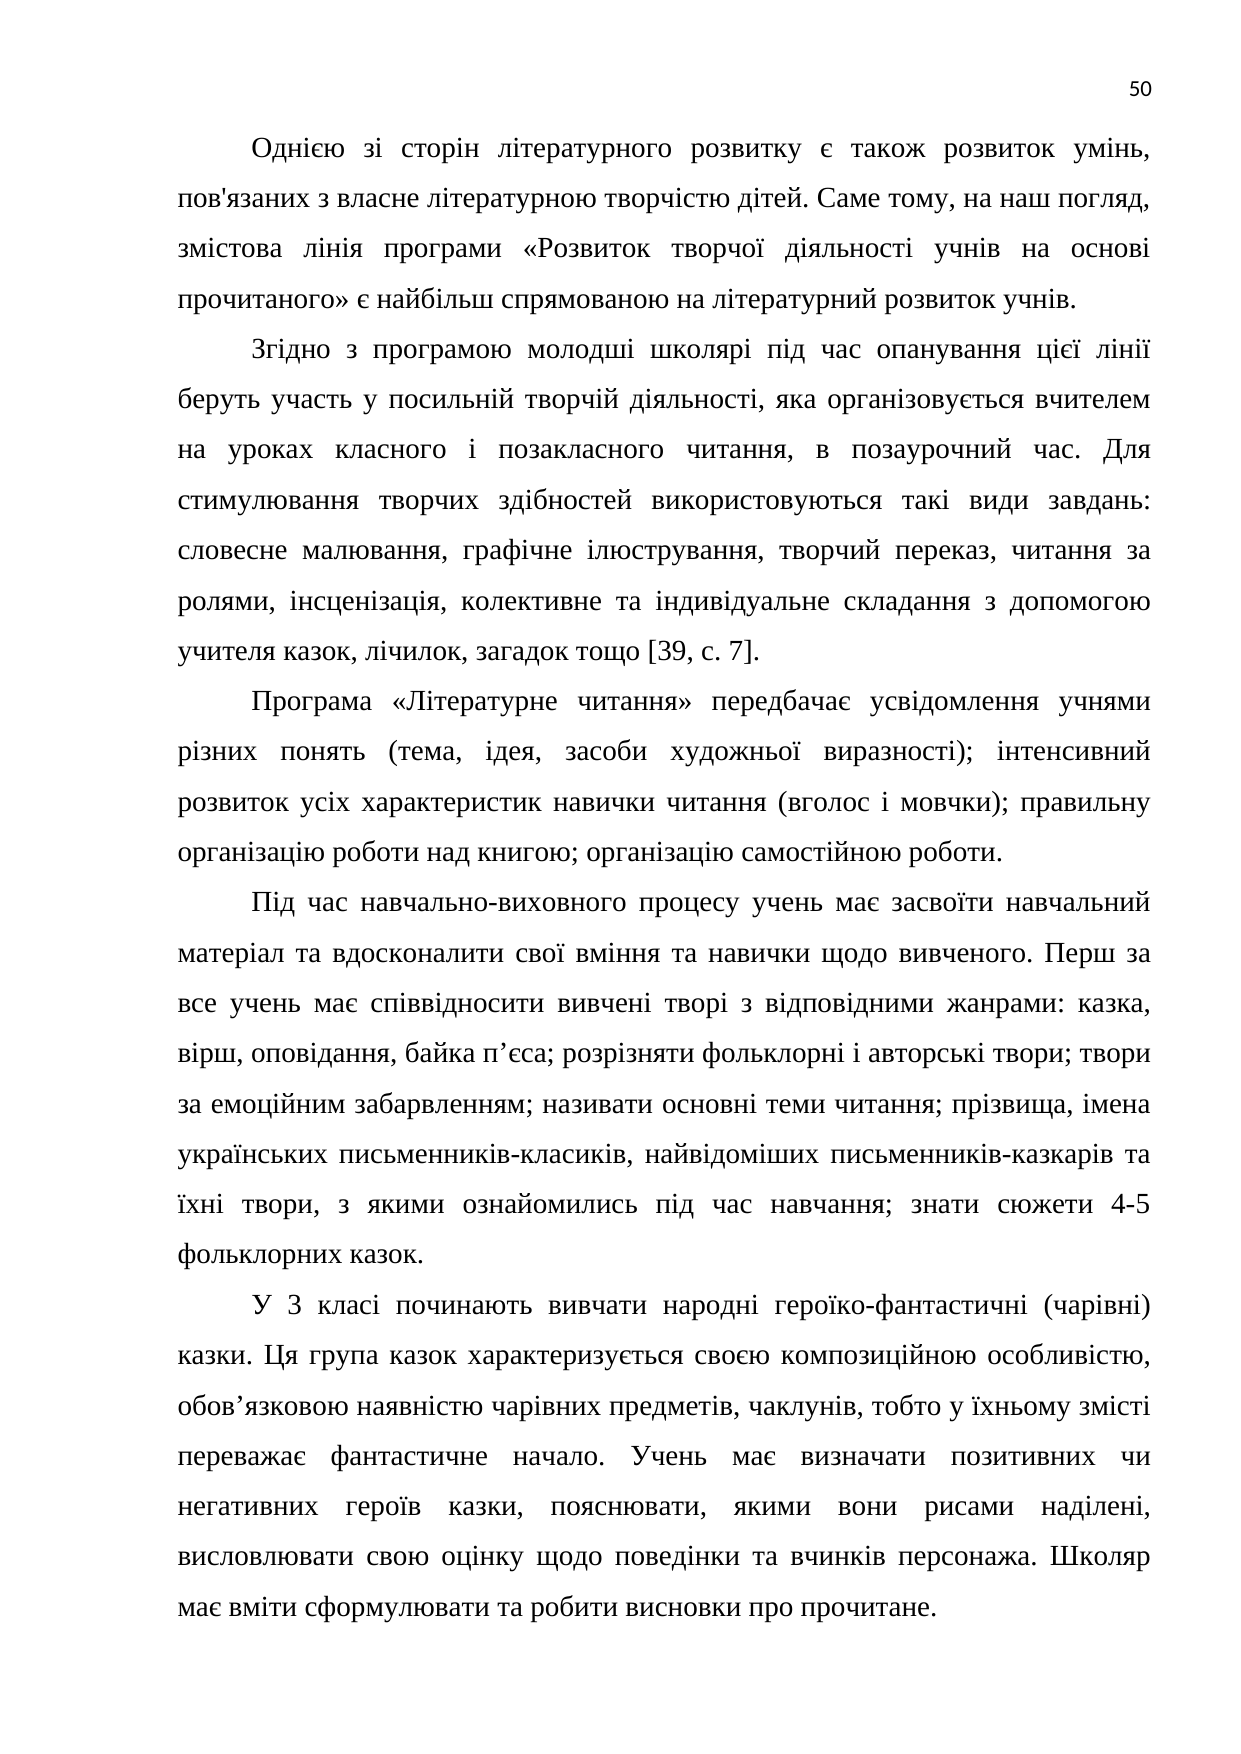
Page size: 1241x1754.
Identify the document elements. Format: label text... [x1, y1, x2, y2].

text Згідно з програмою молодші школярі під час опанування цієї лінії беруть участь у посильній творчій діяльності, яка організовується вчителем на уроках класного і позакласного читання, в позаурочний час. Для стимулювання творчих здібностей використовуються такі види завдань: словесне малювання, графічне ілюстрування, творчий переказ, читання за ролями, інсценізація, колективне та індивідуальне складання з допомогою учителя казок, лічилок, загадок тощо [39, с. 7]. [177, 331, 1152, 666]
text У 3 класі починають вивчати народні героїко-фантастичні (чарівні) казки. Ця група казок характеризується своєю композиційною особливістю, обов’язковою наявністю чарівних предметів, чаклунів, тобто у їхньому змісті переважає фантастичне начало. Учень має визначати позитивних чи негативних героїв казки, пояснювати, якими вони рисами наділені, висловлювати свою оцінку щодо поведінки та вчинків персонажа. Школяр має вміти сформулювати та робити висновки про прочитане. [177, 1287, 1152, 1622]
text Однією зі сторін літературного розвитку є також розвиток умінь, пов'язаних з власне літературною творчістю дітей. Саме тому, на наш погляд, змістова лінія програми «Розвиток творчої діяльності учнів на основі прочитаного» є найбільш спрямованою на літературний розвиток учнів. [177, 130, 1152, 314]
text Під час навчально-виховного процесу учень має засвоїти навчальний матеріал та вдосконалити свої вміння та навички щодо вивченого. Перш за все учень має співвідносити вивчені творі з відповідними жанрами: казка, вірш, оповідання, байка п’єса; розрізняти фольклорні і авторські твори; твори за емоційним забарвленням; називати основні теми читання; прізвища, імена українських письменників-класиків, найвідоміших письменників-казкарів та їхні твори, з якими ознайомились під час навчання; знати сюжети 4-5 фольклорних казок. [177, 884, 1152, 1270]
text Програма «Літературне читання» передбачає усвідомлення учнями різних понять (тема, ідея, засоби художньої виразності); інтенсивний розвиток усіх характеристик навички читання (вголос і мовчки); правильну організацію роботи над книгою; організацію самостійною роботи. [177, 683, 1152, 868]
